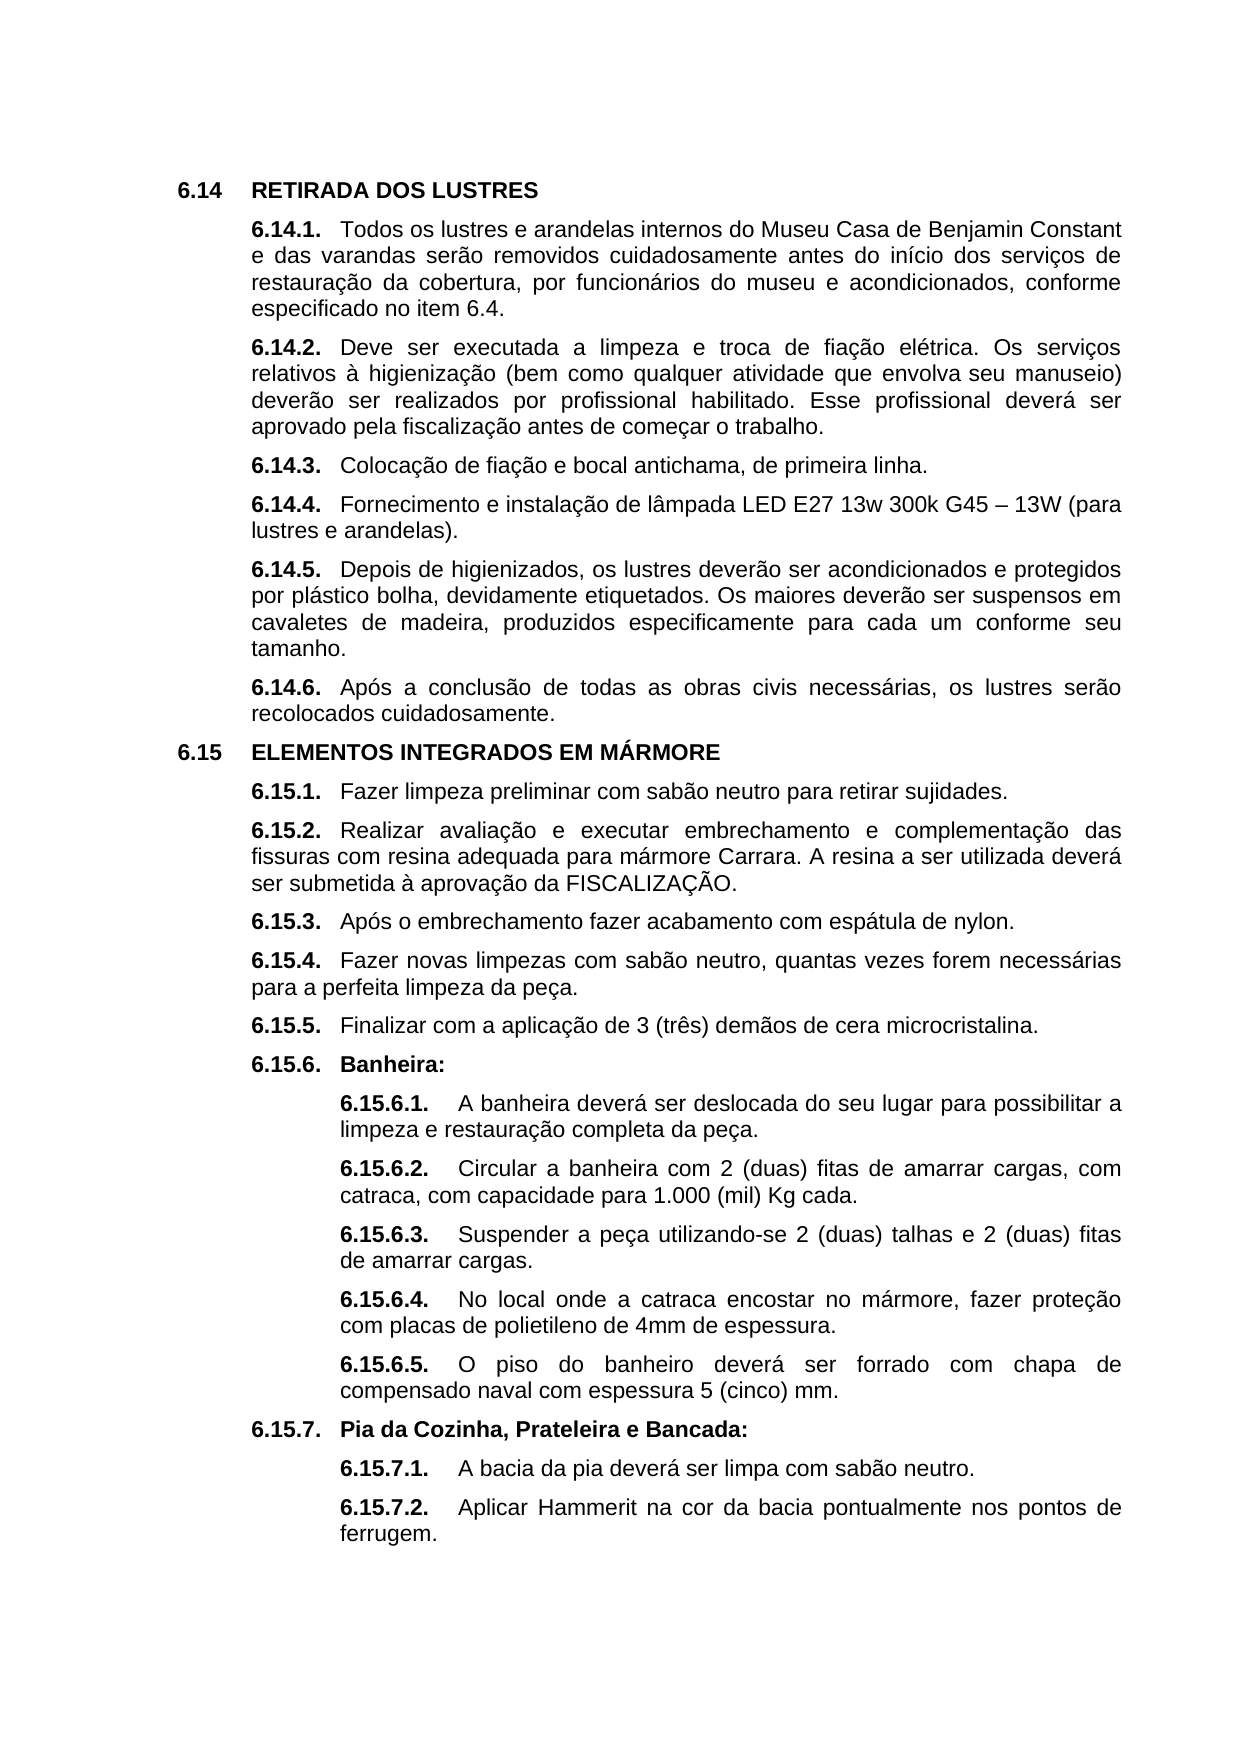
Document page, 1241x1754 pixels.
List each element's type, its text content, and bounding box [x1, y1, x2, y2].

text Pia da Cozinha, Prateleira e Bancada: [251, 1416, 1122, 1442]
text Fornecimento e instalação de lâmpada LED E27 13w 300k G45 – 13W (para lustres e arandelas). [251, 491, 1122, 543]
text A bacia da pia deverá ser limpa com sabão neutro. [340, 1455, 1122, 1481]
text A banheira deverá ser deslocada do seu lugar para possibilitar a limpeza e restauração completa da peça. [340, 1090, 1122, 1143]
text No local onde a catraca encostar no mármore, fazer proteção com placas de polietileno de 4mm de espessura. [340, 1286, 1122, 1338]
text Realizar avaliação e executar embrechamento e complementação das fissuras com resina adequada para mármore Carrara. A resina a ser utilizada deverá ser submetida à aprovação da FISCALIZAÇÃO. [251, 817, 1122, 896]
text Circular a banheira com 2 (duas) fitas de amarrar cargas, com catraca, com capacidade para 1.000 (mil) Kg cada. [340, 1155, 1122, 1208]
text Fazer limpeza preliminar com sabão neutro para retirar sujidades. [251, 778, 1122, 804]
text O piso do banheiro deverá ser forrado com chapa de compensado naval com espessura 5 (cinco) mm. [340, 1351, 1122, 1404]
text ELEMENTOS INTEGRADOS EM MÁRMORE [177, 739, 1122, 765]
text Todos os lustres e arandelas internos do Museu Casa de Benjamin Constant e das varandas serão removidos cuidadosamente antes do início dos serviços de restauração da cobertura, por funcionários do museu e acondicionados, conforme especificado no item 6.4. [251, 216, 1122, 321]
text Fazer novas limpezas com sabão neutro, quantas vezes forem necessárias para a perfeita limpeza da peça. [251, 947, 1122, 1000]
text Deve ser executada a limpeza e troca de fiação elétrica. Os serviços relativos à higienização (bem como qualquer atividade que envolva seu manuseio) deverão ser realizados por profissional habilitado. Esse profissional deverá ser aprovado pela fiscalização antes de começar o trabalho. [251, 334, 1122, 439]
text Depois de higienizados, os lustres deverão ser acondicionados e protegidos por plástico bolha, devidamente etiquetados. Os maiores deverão ser suspensos em cavaletes de madeira, produzidos especificamente para cada um conforme seu tamanho. [251, 556, 1122, 661]
text RETIRADA DOS LUSTRES [177, 177, 1122, 203]
text Banheira: [251, 1051, 1122, 1078]
text Finalizar com a aplicação de 3 (três) demãos de cera microcristalina. [251, 1012, 1122, 1039]
text Aplicar Hammerit na cor da bacia pontualmente nos pontos de ferrugem. [340, 1494, 1122, 1547]
text Colocação de fiação e bocal antichama, de primeira linha. [251, 452, 1122, 478]
text Suspender a peça utilizando-se 2 (duas) talhas e 2 (duas) fitas de amarrar cargas. [340, 1221, 1122, 1273]
text Após o embrechamento fazer acabamento com espátula de nylon. [251, 908, 1122, 935]
text Após a conclusão de todas as obras civis necessárias, os lustres serão recolocados cuidadosamente. [251, 674, 1122, 727]
